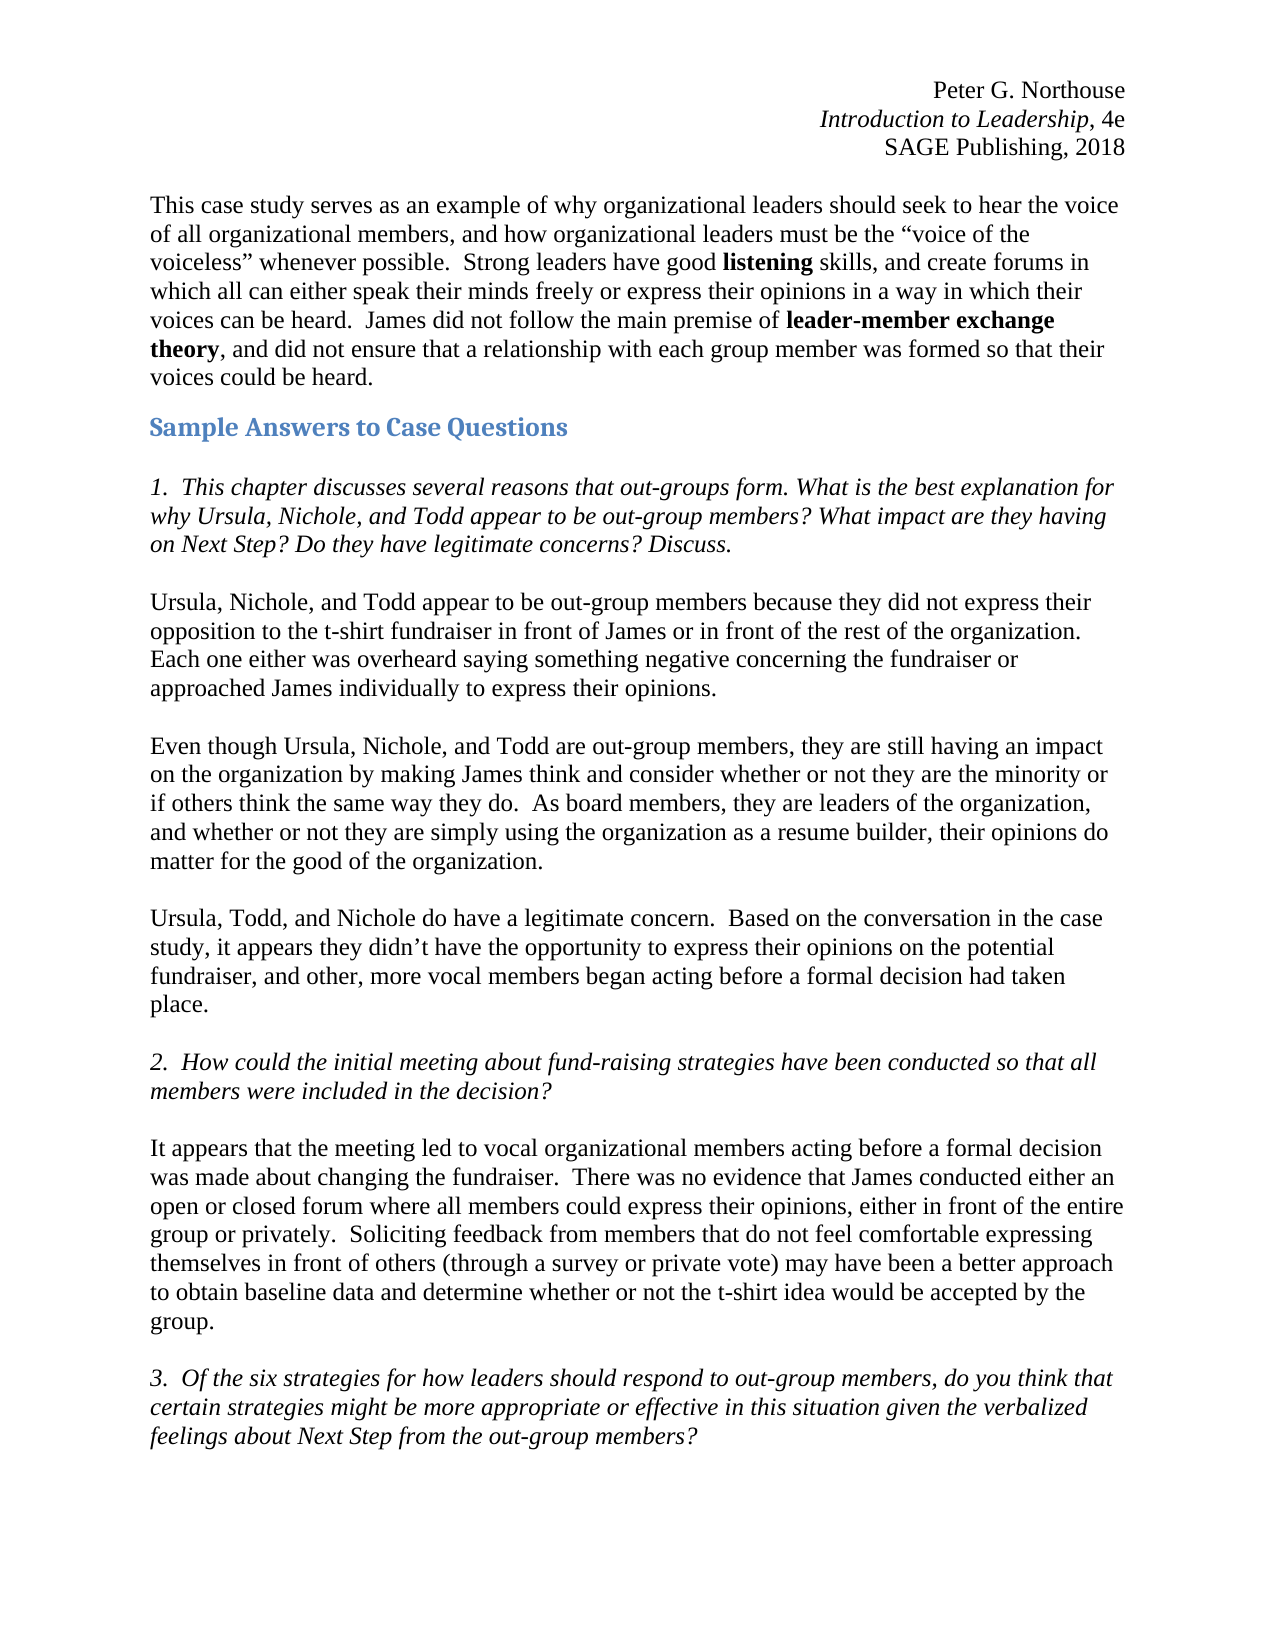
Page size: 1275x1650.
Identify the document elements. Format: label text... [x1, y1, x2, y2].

text Even though Ursula, Nichole, and Todd are out-group members, they are still having an impact on the organization by making James think and consider whether or not they are the minority or if others think the same way they do. As board members, they are leaders of the organization, and whether or not they are simply using the organization as a resume builder, their opinions do matter for the good of the organization. [150, 731, 1125, 874]
text This case study serves as an example of why organizational leaders should seek to hear the voice of all organizational members, and how organizational leaders must be the “voice of the voiceless” whenever possible. Strong leaders have good listening skills, and create forums in which all can either speak their minds freely or express their opinions in a way in which their voices can be heard. James did not follow the main premise of leader-member exchange theory, and did not ensure that a relationship with each group member was formed so that their voices could be heard. [150, 190, 1125, 391]
text Ursula, Nichole, and Todd appear to be out-group members because they did not express their opposition to the t-shirt fundraiser in front of James or in front of the rest of the organization. Each one either was overheard saying something negative concerning the fundraiser or approached James individually to express their opinions. [150, 587, 1125, 702]
text 3. Of the six strategies for how leaders should respond to out-group members, do you think that certain strategies might be more appropriate or effective in this situation given the verbalized feelings about Next Step from the out-group members? [150, 1363, 1125, 1449]
subtitle Sample Answers to Case Questions [150, 412, 1125, 443]
text 1. This chapter discusses several reasons that out-groups form. What is the best explanation for why Ursula, Nichole, and Todd appear to be out-group members? What impact are they having on Next Step? Do they have legitimate concerns? Discuss. [150, 472, 1125, 558]
text Ursula, Todd, and Nichole do have a legitimate concern. Based on the conversation in the case study, it appears they didn’t have the opportunity to express their opinions on the potential fundraiser, and other, more vocal members began acting before a formal decision had taken place. [150, 903, 1125, 1018]
text It appears that the meeting led to vocal organizational members acting before a formal decision was made about changing the fundraiser. There was no evidence that James conducted either an open or closed forum where all members could express their opinions, either in front of the entire group or privately. Soliciting feedback from members that do not feel comfortable expressing themselves in front of others (through a survey or private vote) may have been a better approach to obtain baseline data and determine whether or not the t-shirt idea would be accepted by the group. [150, 1133, 1125, 1334]
text 2. How could the initial meeting about fund-raising strategies have been conducted so that all members were included in the decision? [150, 1047, 1125, 1104]
